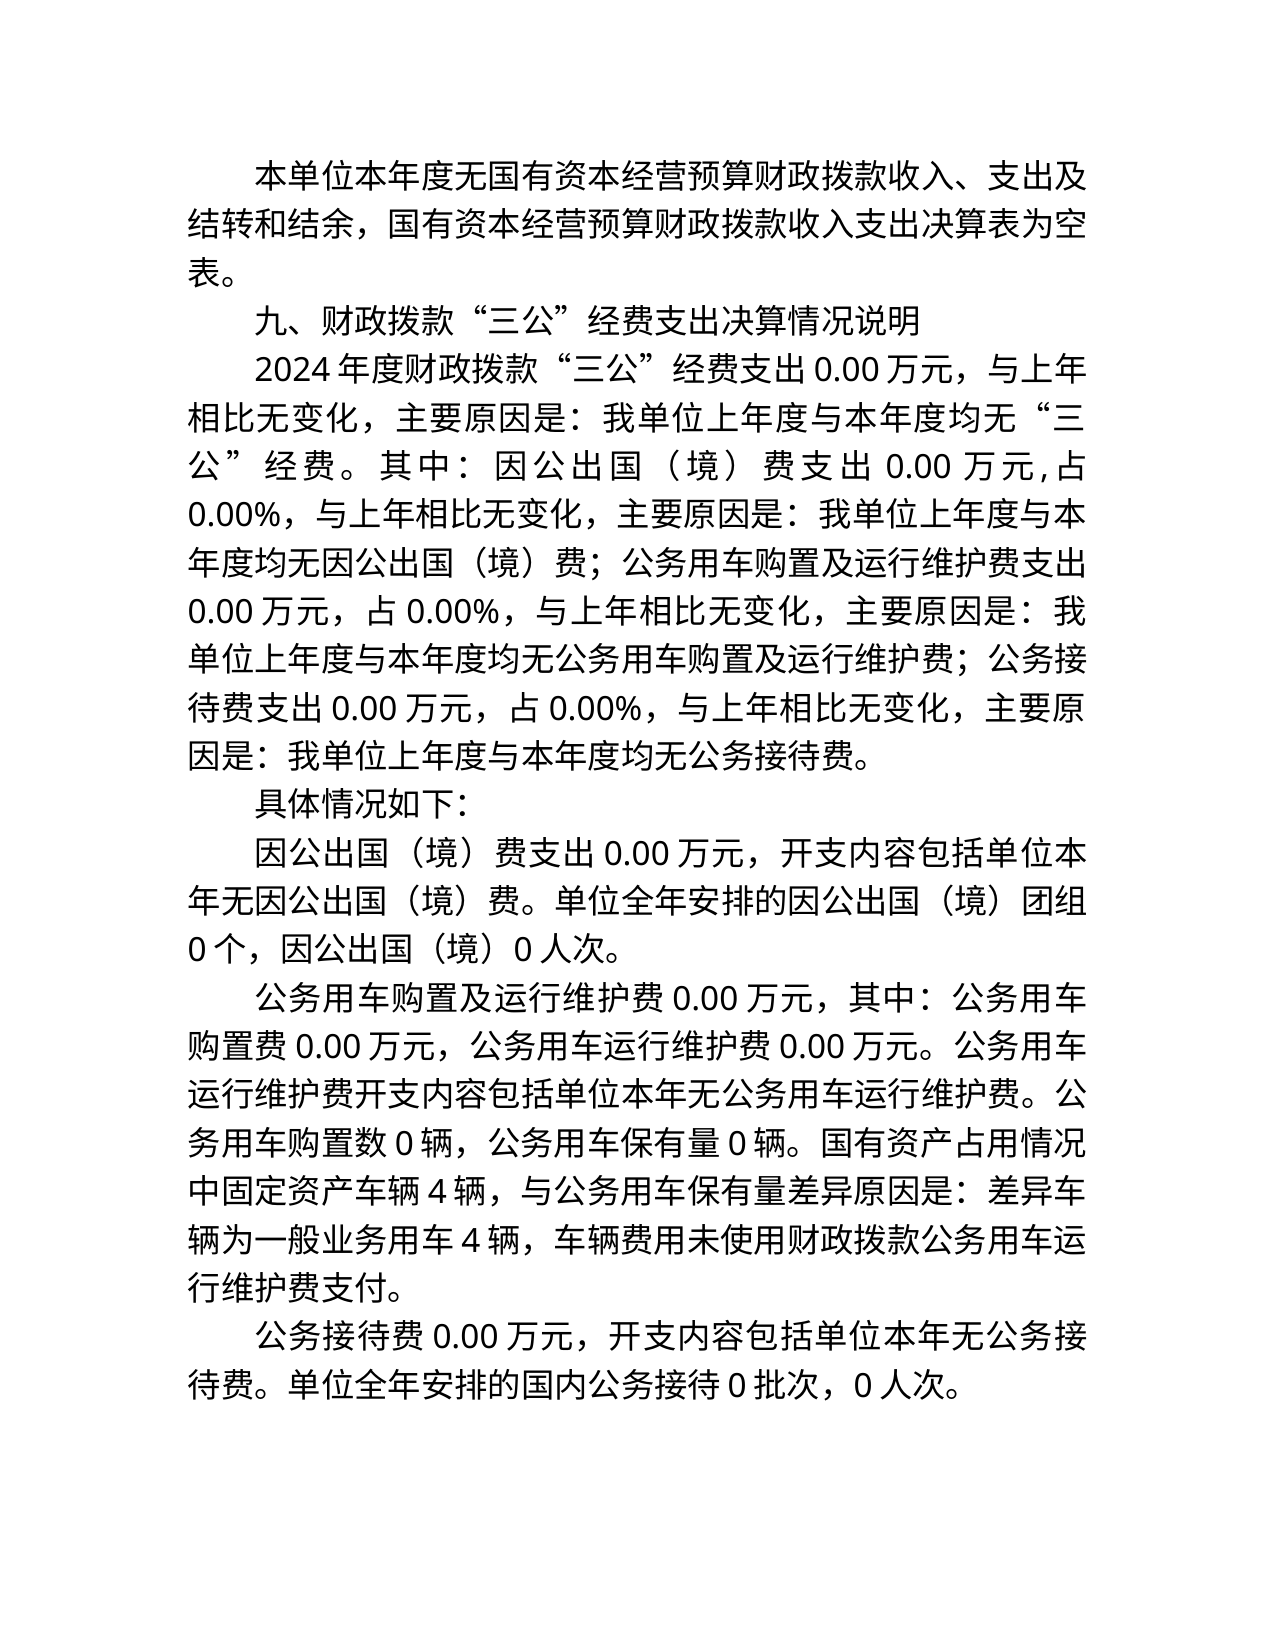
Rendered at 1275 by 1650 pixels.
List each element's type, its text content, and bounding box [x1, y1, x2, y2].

text 具体情况如下： [187, 778, 1087, 826]
text 公务用车购置及运行维护费0.00万元，其中：公务用车购置费0.00万元，公务用车运行维护费0.00万元。公务用车运行维护费开支内容包括单位本年无公务用车运行维护费。公务用车购置数0辆，公务用车保有量0辆。国有资产占用情况中固定资产车辆4辆，与公务用车保有量差异原因是：差异车辆为一般业务用车4辆，车辆费用未使用财政拨款公务用车运行维护费支付。 [187, 971, 1087, 1310]
text 公务接待费0.00万元，开支内容包括单位本年无公务接待费。单位全年安排的国内公务接待0批次，0人次。 [187, 1310, 1087, 1407]
text 因公出国（境）费支出0.00万元，开支内容包括单位本年无因公出国（境）费。单位全年安排的因公出国（境）团组0个，因公出国（境）0人次。 [187, 826, 1087, 971]
text 本单位本年度无国有资本经营预算财政拨款收入、支出及结转和结余，国有资本经营预算财政拨款收入支出决算表为空表。 [187, 150, 1087, 295]
text 九、财政拨款“三公”经费支出决算情况说明 [187, 295, 1087, 343]
text 2024年度财政拨款“三公”经费支出0.00万元，与上年相比无变化，主要原因是：我单位上年度与本年度均无“三公”经费。其中：因公出国（境）费支出0.00万元,占0.00%，与上年相比无变化，主要原因是：我单位上年度与本年度均无因公出国（境）费；公务用车购置及运行维护费支出0.00万元，占0.00%，与上年相比无变化，主要原因是：我单位上年度与本年度均无公务用车购置及运行维护费；公务接待费支出0.00万元，占0.00%，与上年相比无变化，主要原因是：我单位上年度与本年度均无公务接待费。 [187, 343, 1087, 778]
